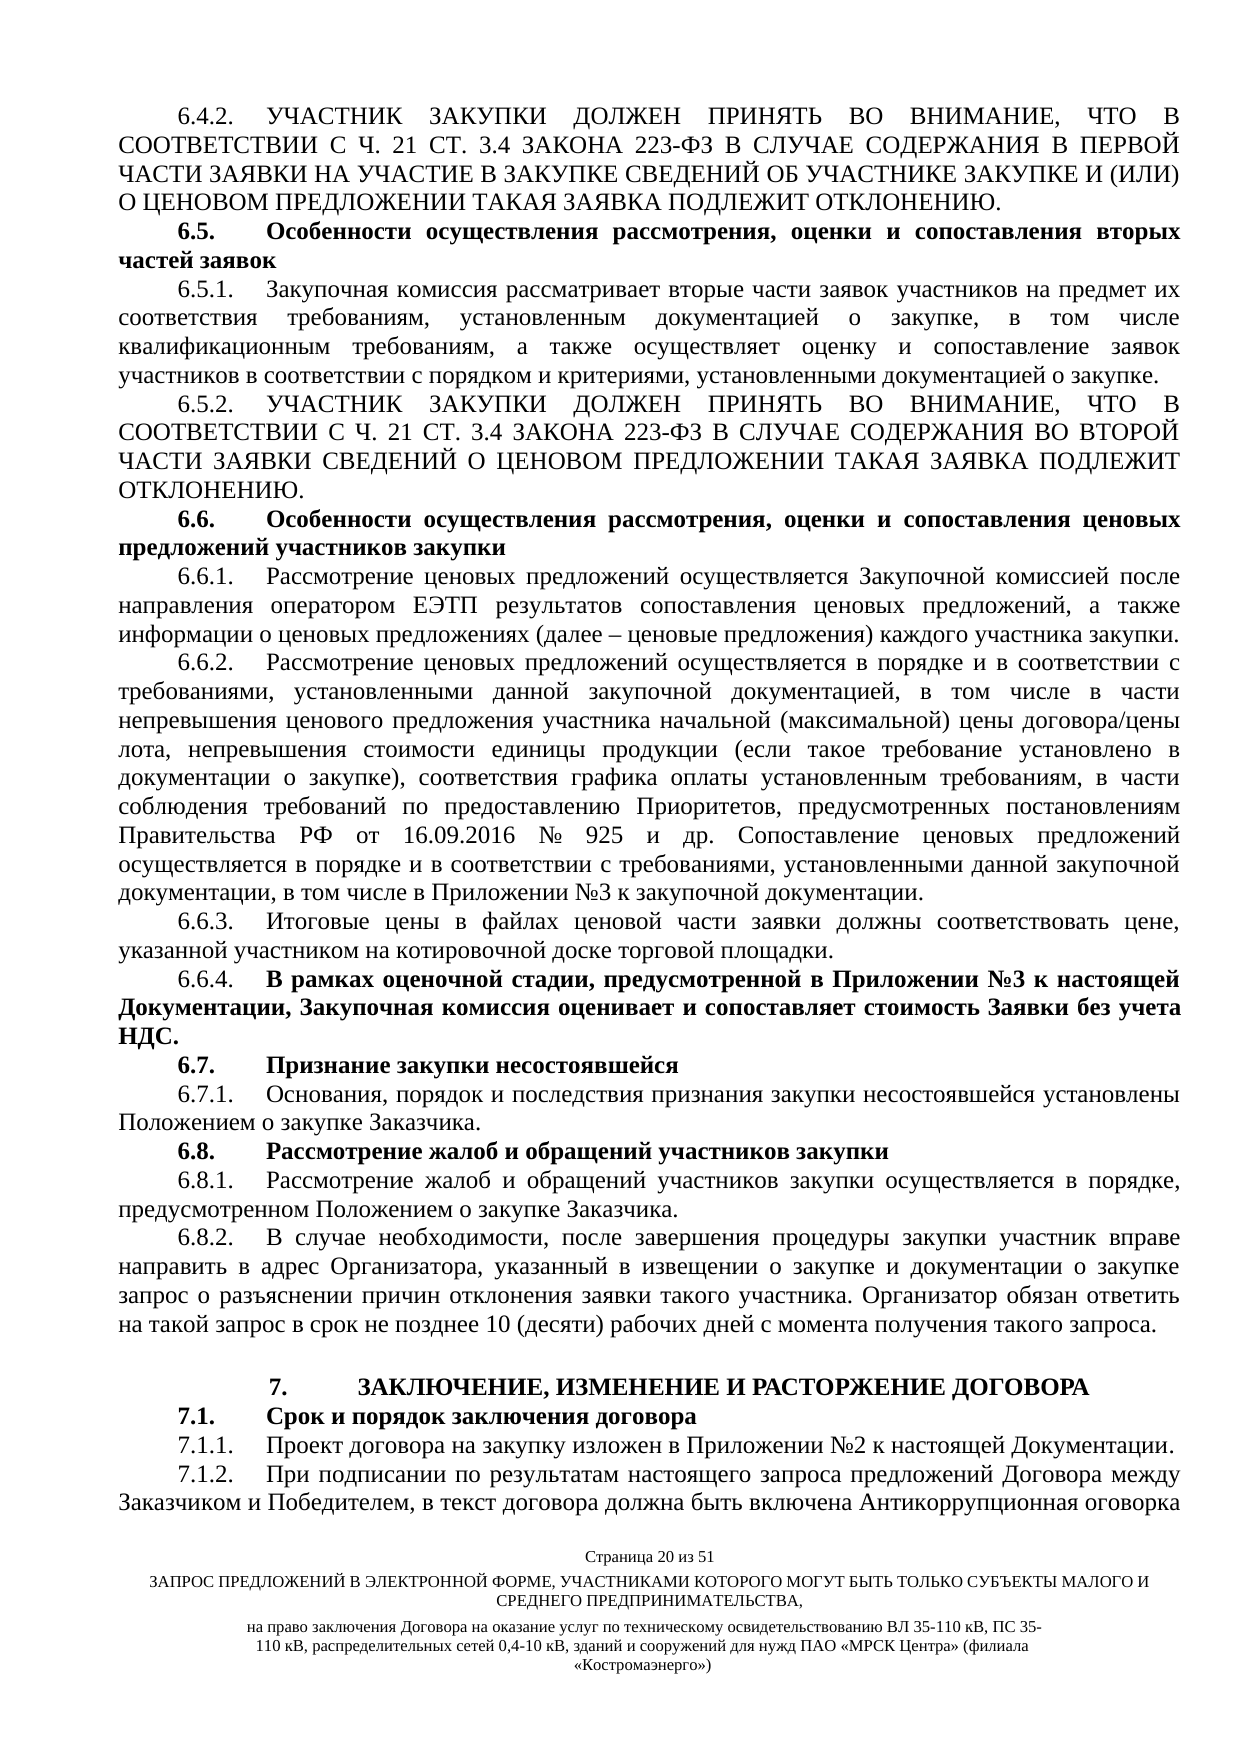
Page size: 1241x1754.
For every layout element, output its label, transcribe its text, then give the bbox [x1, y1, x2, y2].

subtitle Рассмотрение ценовых предложений осуществляется в порядке и в соответствии с требованиями, установленными данной закупочной документацией, в том числе в части непревышения ценового предложения участника начальной (максимальной) цены договора/цены лота, непревышения стоимости единицы продукции (если такое требование установлено в документации о закупке), соответствия графика оплаты установленным требованиям, в части соблюдения требований по предоставлению Приоритетов, предусмотренных постановлениям Правительства РФ от 16.09.2016 № 925 и др. Сопоставление ценовых предложений осуществляется в порядке и в соответствии с требованиями, установленными данной закупочной документации, в том числе в Приложении №3 к закупочной документации. [118, 647, 1181, 906]
subtitle Срок и порядок заключения договора [118, 1401, 1181, 1430]
subtitle УЧАСТНИК ЗАКУПКИ ДОЛЖЕН ПРИНЯТЬ ВО ВНИМАНИЕ, ЧТО В СООТВЕТСТВИИ С Ч. 21 СТ. 3.4 ЗАКОНА 223-ФЗ В СЛУЧАЕ СОДЕРЖАНИЯ В ПЕРВОЙ ЧАСТИ ЗАЯВКИ НА УЧАСТИЕ В ЗАКУПКЕ СВЕДЕНИЙ ОБ УЧАСТНИКЕ ЗАКУПКЕ И (ИЛИ) О ЦЕНОВОМ ПРЕДЛОЖЕНИИ ТАКАЯ ЗАЯВКА ПОДЛЕЖИТ ОТКЛОНЕНИЮ. [118, 101, 1181, 216]
subtitle Рассмотрение жалоб и обращений участников закупки осуществляется в порядке, предусмотренном Положением о закупке Заказчика. [118, 1165, 1181, 1222]
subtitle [118, 1459, 1181, 1516]
subtitle Закупочная комиссия рассматривает вторые части заявок участников на предмет их соответствия требованиям, установленным документацией о закупке, в том числе квалификационным требованиям, а также осуществляет оценку и сопоставление заявок участников в соответствии с порядком и критериями, установленными документацией о закупке. [118, 274, 1181, 389]
subtitle ЗАКЛЮЧЕНИЕ, ИЗМЕНЕНИЕ И РАСТОРЖЕНИЕ ДОГОВОРА [118, 1372, 1181, 1401]
subtitle Основания, порядок и последствия признания закупки несостоявшейся установлены Положением о закупке Заказчика. [118, 1079, 1181, 1136]
subtitle Рассмотрение ценовых предложений осуществляется Закупочной комиссией после направления оператором ЕЭТП результатов сопоставления ценовых предложений, а также информации о ценовых предложениях (далее – ценовые предложения) каждого участника закупки. [118, 561, 1181, 647]
subtitle Итоговые цены в файлах ценовой части заявки должны соответствовать цене, указанной участником на котировочной доске торговой площадки. [118, 906, 1181, 964]
subtitle УЧАСТНИК ЗАКУПКИ ДОЛЖЕН ПРИНЯТЬ ВО ВНИМАНИЕ, ЧТО В СООТВЕТСТВИИ С Ч. 21 СТ. 3.4 ЗАКОНА 223-ФЗ В СЛУЧАЕ СОДЕРЖАНИЯ ВО ВТОРОЙ ЧАСТИ ЗАЯВКИ СВЕДЕНИЙ О ЦЕНОВОМ ПРЕДЛОЖЕНИИ ТАКАЯ ЗАЯВКА ПОДЛЕЖИТ ОТКЛОНЕНИЮ. [118, 389, 1181, 504]
subtitle Особенности осуществления рассмотрения, оценки и сопоставления вторых частей заявок [118, 216, 1181, 274]
subtitle Признание закупки несостоявшейся [118, 1050, 1181, 1079]
subtitle Проект договора на закупку изложен в Приложении №2 к настоящей Документации. [118, 1430, 1181, 1459]
subtitle В рамках оценочной стадии, предусмотренной в Приложении №3 к настоящей Документации, Закупочная комиссия оценивает и сопоставляет стоимость Заявки без учета НДС. [118, 964, 1181, 1050]
subtitle Особенности осуществления рассмотрения, оценки и сопоставления ценовых предложений участников закупки [118, 504, 1181, 561]
subtitle В случае необходимости, после завершения процедуры закупки участник вправе направить в адрес Организатора, указанный в извещении о закупке и документации о закупке запрос о разъяснении причин отклонения заявки такого участника. Организатор обязан ответить на такой запрос в срок не позднее 10 (десяти) рабочих дней с момента получения такого запроса. [118, 1222, 1181, 1337]
subtitle Рассмотрение жалоб и обращений участников закупки [118, 1136, 1181, 1165]
